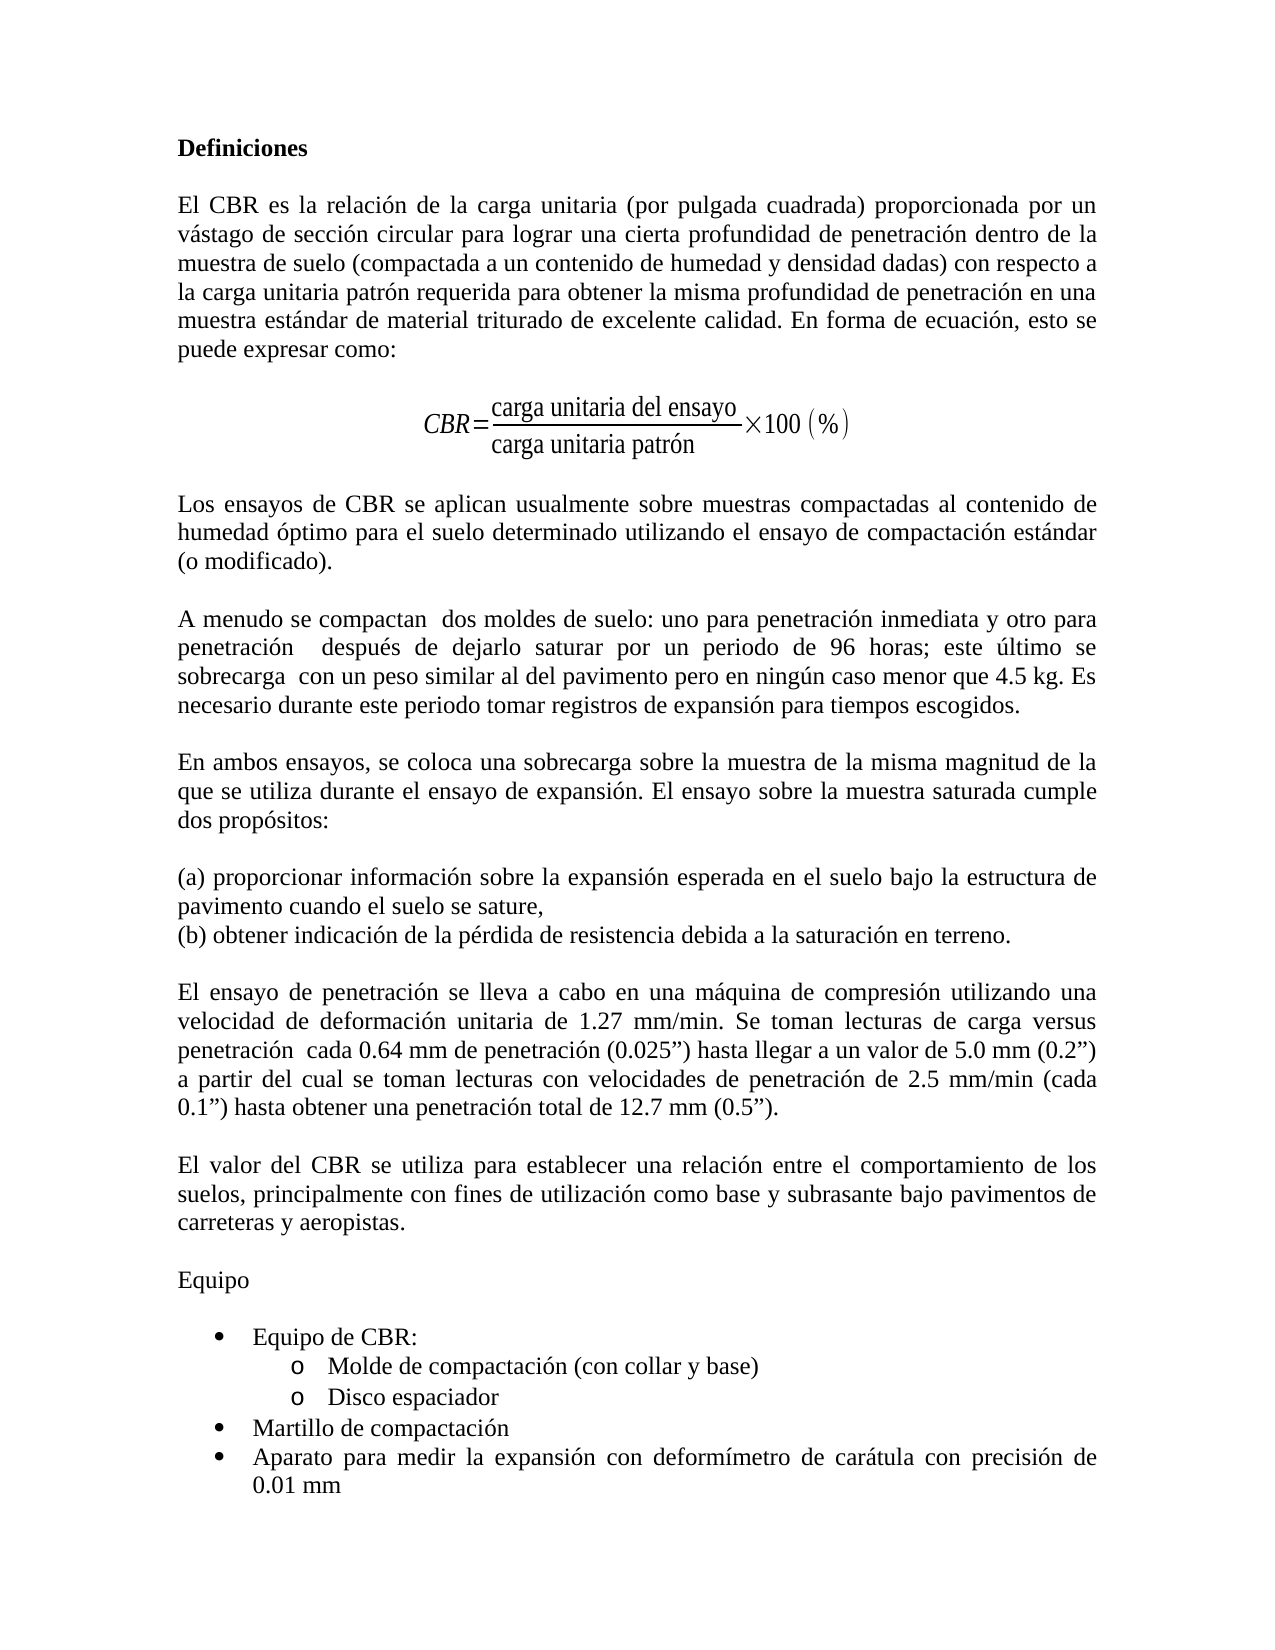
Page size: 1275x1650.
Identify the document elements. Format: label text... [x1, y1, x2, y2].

text El CBR es la relación de la carga unitaria (por pulgada cuadrada) proporcionada por un vástago de sección circular para lograr una cierta profundidad de penetración dentro de la muestra de suelo (compactada a un contenido de humedad y densidad dadas) con respecto a la carga unitaria patrón requerida para obtener la misma profundidad de penetración en una muestra estándar de material triturado de excelente calidad. En forma de ecuación, esto se puede expresar como: [177, 190, 1098, 363]
text (a) proporcionar información sobre la expansión esperada en el suelo bajo la estructura de pavimento cuando el suelo se sature, [177, 862, 1098, 920]
text El valor del CBR se utiliza para establecer una relación entre el comportamiento de los suelos, principalmente con fines de utilización como base y subrasante bajo pavimentos de carreteras y aeropistas. [177, 1150, 1098, 1236]
list Equipo de CBR: [215, 1322, 1098, 1351]
list Aparato para medir la expansión con deformímetro de carátula con precisión de [215, 1442, 1098, 1499]
text Equipo [177, 1265, 1098, 1294]
list Martillo de compactación [215, 1413, 1098, 1442]
text (b) obtener indicación de la pérdida de resistencia debida a la saturación en terreno. [177, 920, 1098, 949]
text En ambos ensayos, se coloca una sobrecarga sobre la muestra de la misma magnitud de la que se utiliza durante el ensayo de expansión. El ensayo sobre la muestra saturada cumple dos propósitos: [177, 747, 1098, 834]
text El ensayo de penetración se lleva a cabo en una máquina de compresión utilizando una velocidad de deformación unitaria de 1.27 mm/min. Se toman lecturas de carga versus penetración cada de penetración () hasta llegar a un valor de () a partir del cual se toman lecturas con velocidades de penetración de 2.5 mm/min (cada ) hasta obtener una penetración total de (). [177, 977, 1098, 1121]
text Los ensayos de CBR se aplican usualmente sobre muestras compactadas al contenido de humedad óptimo para el suelo determinado utilizando el ensayo de compactación estándar (o modificado). [177, 489, 1098, 575]
list Disco espaciador [290, 1382, 1098, 1413]
list Molde de compactación (con collar y base) [290, 1351, 1098, 1382]
text A menudo se compactan dos moldes de suelo: uno para penetración inmediata y otro para penetración después de dejarlo saturar por un periodo de 96 horas; este último se sobrecarga con un peso similar al del pavimento pero en ningún caso menor que . Es necesario durante este periodo tomar registros de expansión para tiempos escogidos. [177, 604, 1098, 719]
text Definiciones [177, 133, 1098, 162]
